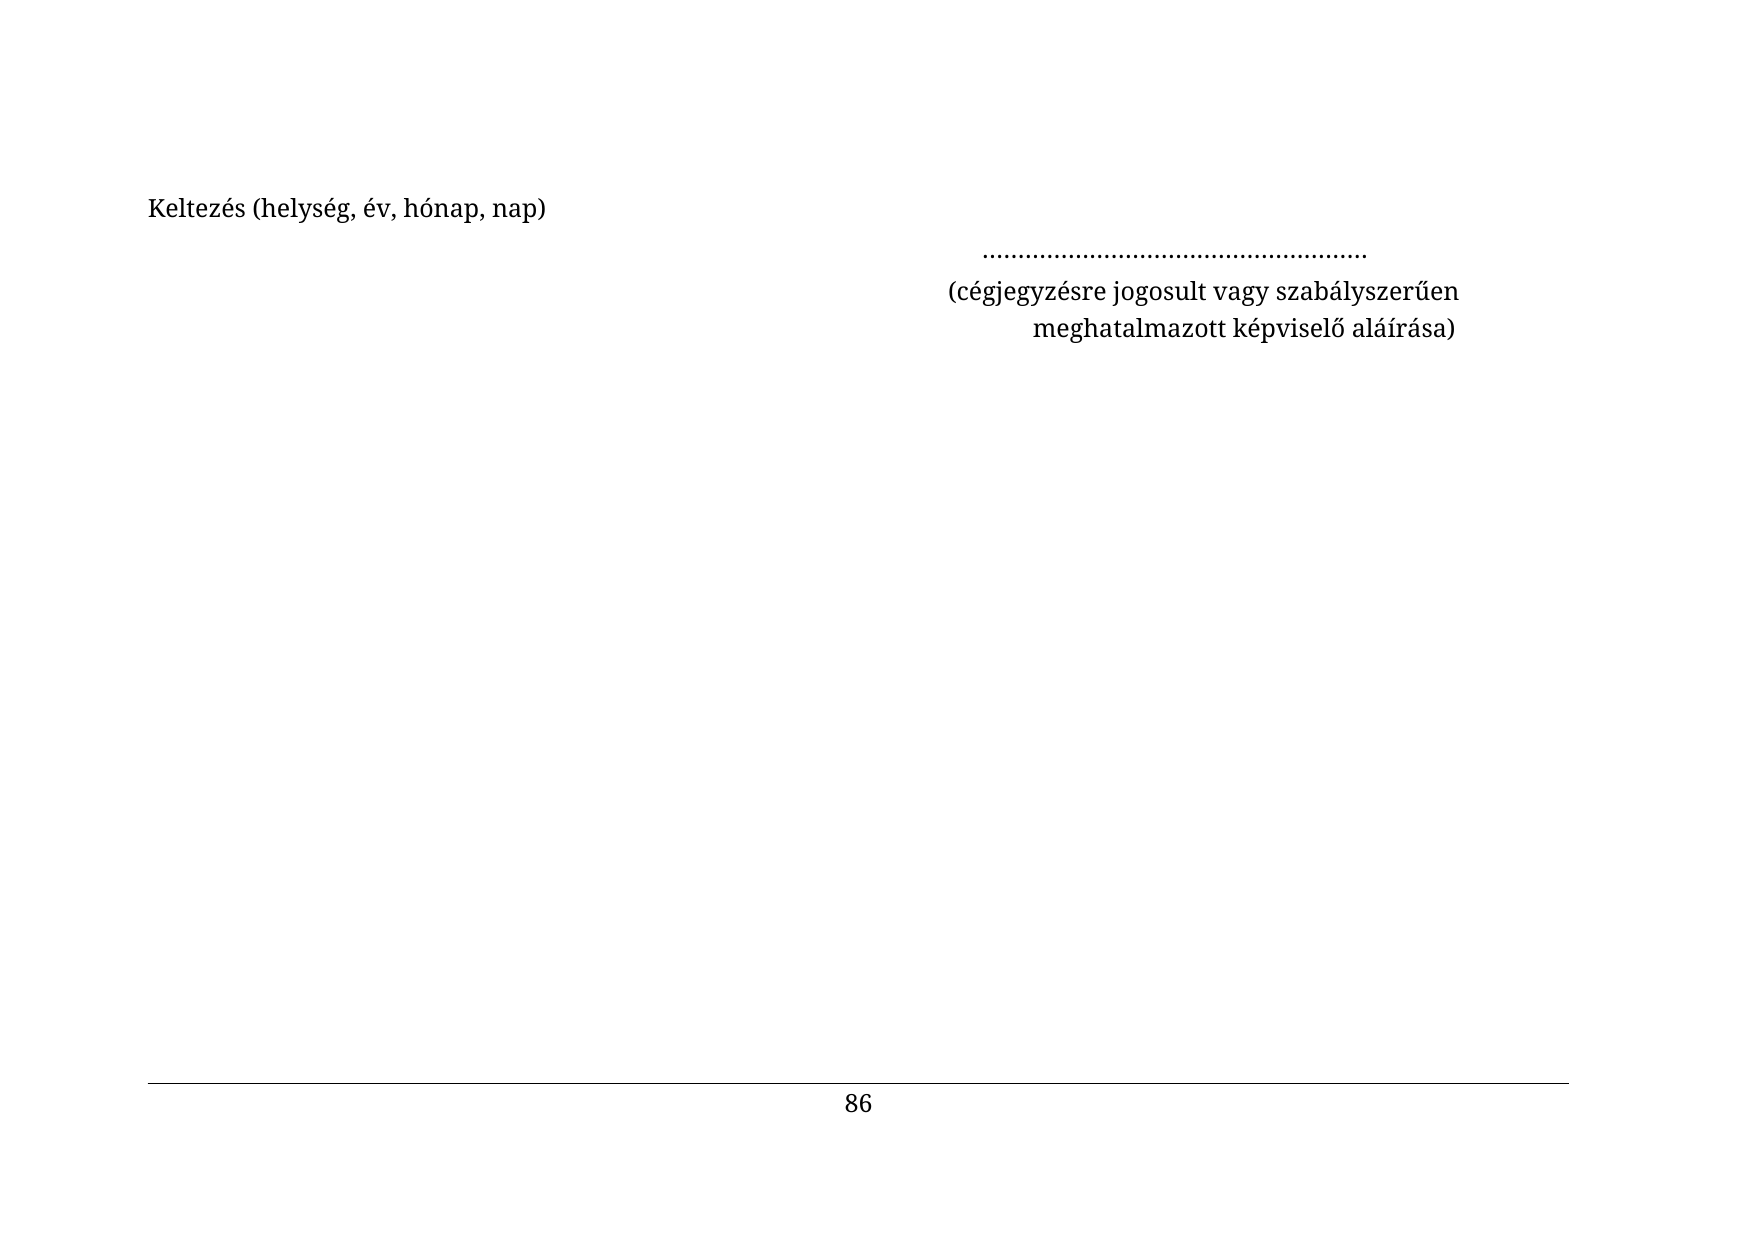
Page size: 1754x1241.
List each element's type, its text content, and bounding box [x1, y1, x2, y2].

text ……………………………………………… [148, 232, 1606, 266]
text meghatalmazott képviselő aláírása) [916, 311, 1606, 345]
text (cégjegyzésre jogosult vagy szabályszerűen [148, 273, 1606, 307]
text Keltezés (helység, év, hónap, nap) [148, 191, 1606, 225]
